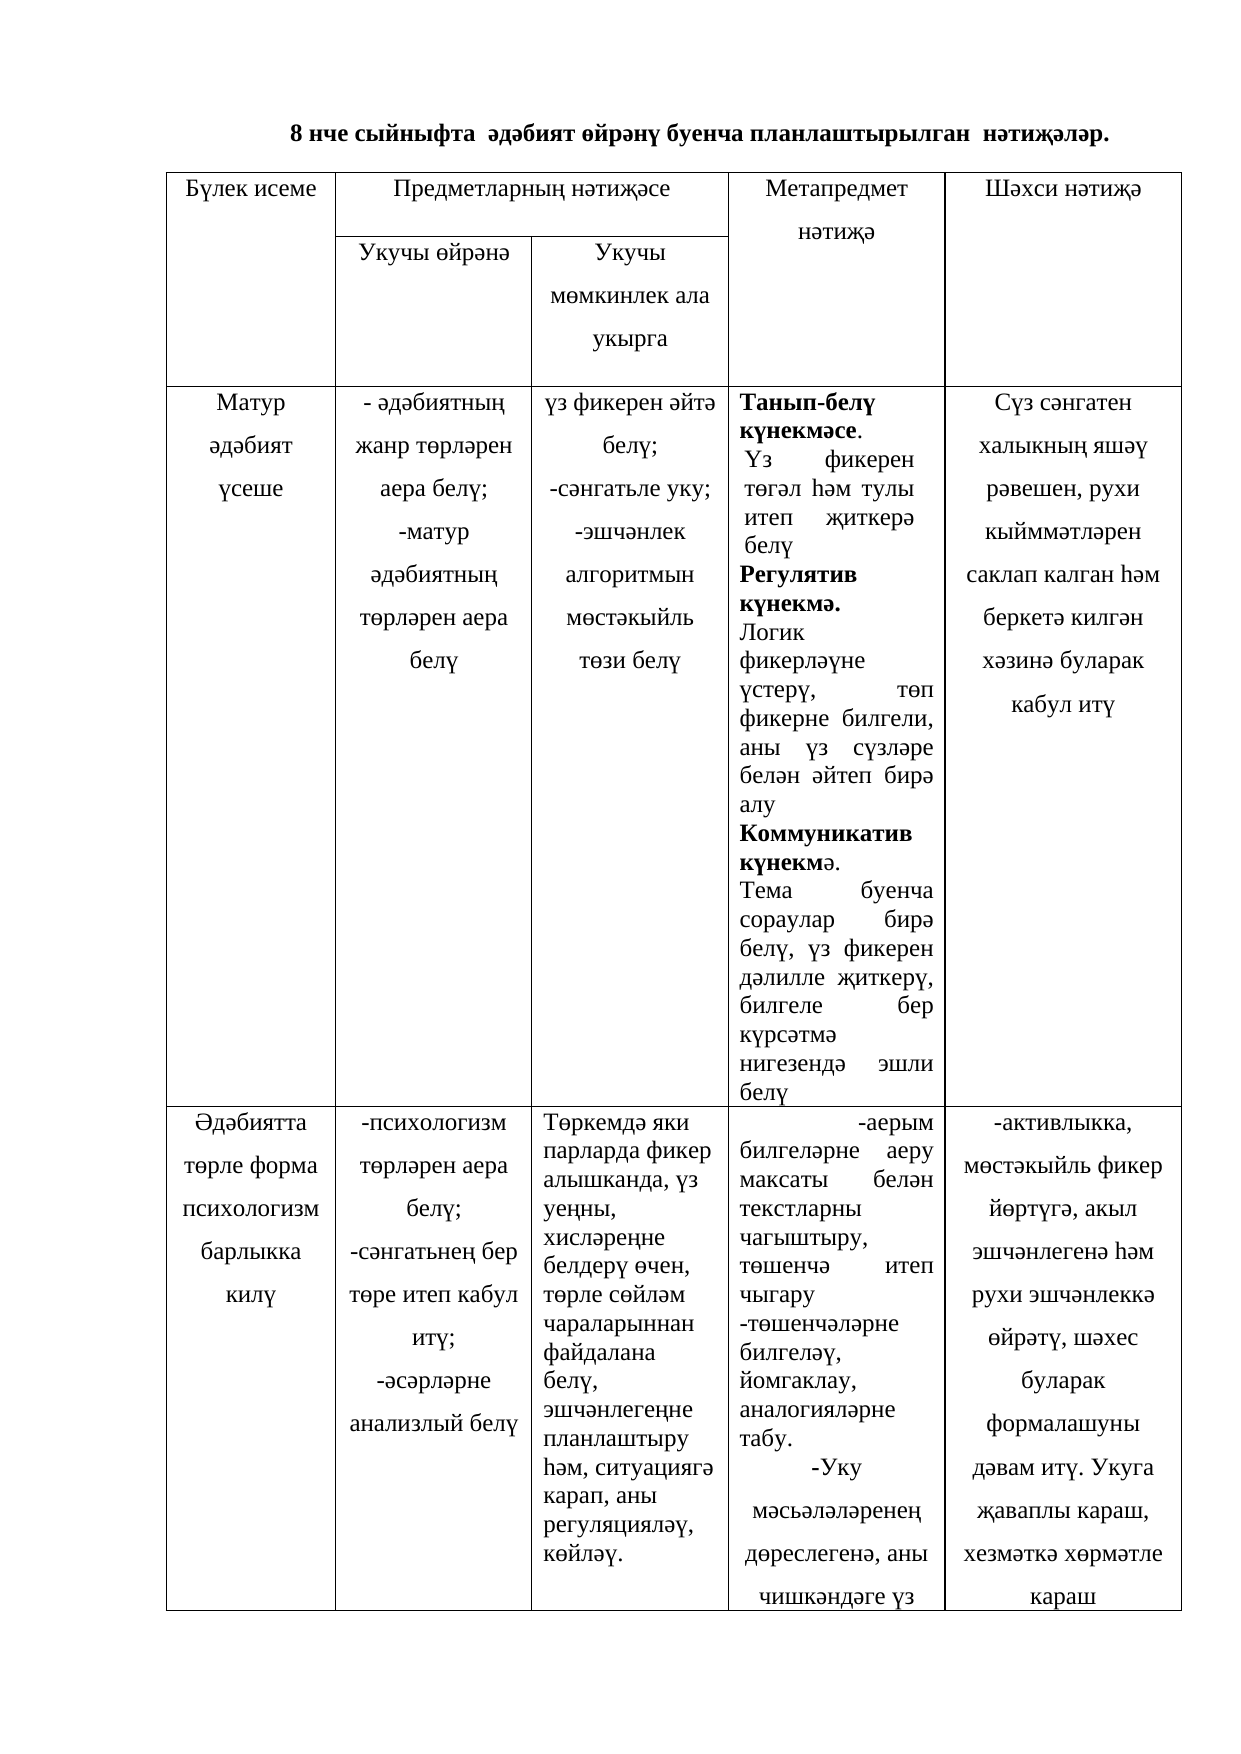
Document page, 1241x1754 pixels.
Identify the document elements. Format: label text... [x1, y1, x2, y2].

table_cell Матур әдәбият үсеше [167, 387, 335, 1106]
table_cell - әдәбиятның жанр төрләрен аера белү; -матур әдәбиятның төрләрен аера белү [336, 387, 531, 1106]
table_cell Укучы өйрәнә [336, 237, 531, 386]
table_header Бүлек исеме [167, 173, 335, 386]
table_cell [532, 1107, 728, 1610]
table_cell Сүз сәнгатен халыкның яшәү рәвешен, рухи кыйммәтләрен саклап калган һәм беркетә килгән хәзинә буларак кабул итү [946, 387, 1181, 1106]
table_cell үз фикерен әйтә белү; -сәнгатьле уку; -эшчәнлек алгоритмын мөстәкыйль төзи белү [532, 387, 728, 1106]
table_header Шәхси нәтиҗә [946, 173, 1181, 386]
table_header Метапредмет нәтиҗә [729, 173, 944, 386]
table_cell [729, 1107, 944, 1610]
table_header Предметларның нәтиҗәсе [336, 173, 728, 236]
table_cell Укучы мөмкинлек ала укырга [532, 237, 728, 386]
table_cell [167, 1107, 335, 1610]
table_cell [336, 1107, 531, 1610]
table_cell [946, 1107, 1181, 1610]
table_cell Танып-белү күнекмәсе. Үз фикерен төгәл һәм тулы итеп җиткерә белү Регулятив күнекмә. Логик фикерләүне үстерү, төп фикерне билгели, аны үз сүзләре белән әйтеп бирә алу Коммуникатив күнекмә. Тема буенча сораулар бирә белү, үз фикерен дәлилле җиткерү, билгеле бер күрсәтмә нигезендә эшли белү [729, 387, 944, 1106]
text 8 нче сыйныфта әдәбият өйрәнү буенча планлаштырылган нәтиҗәләр. [177, 118, 1152, 147]
